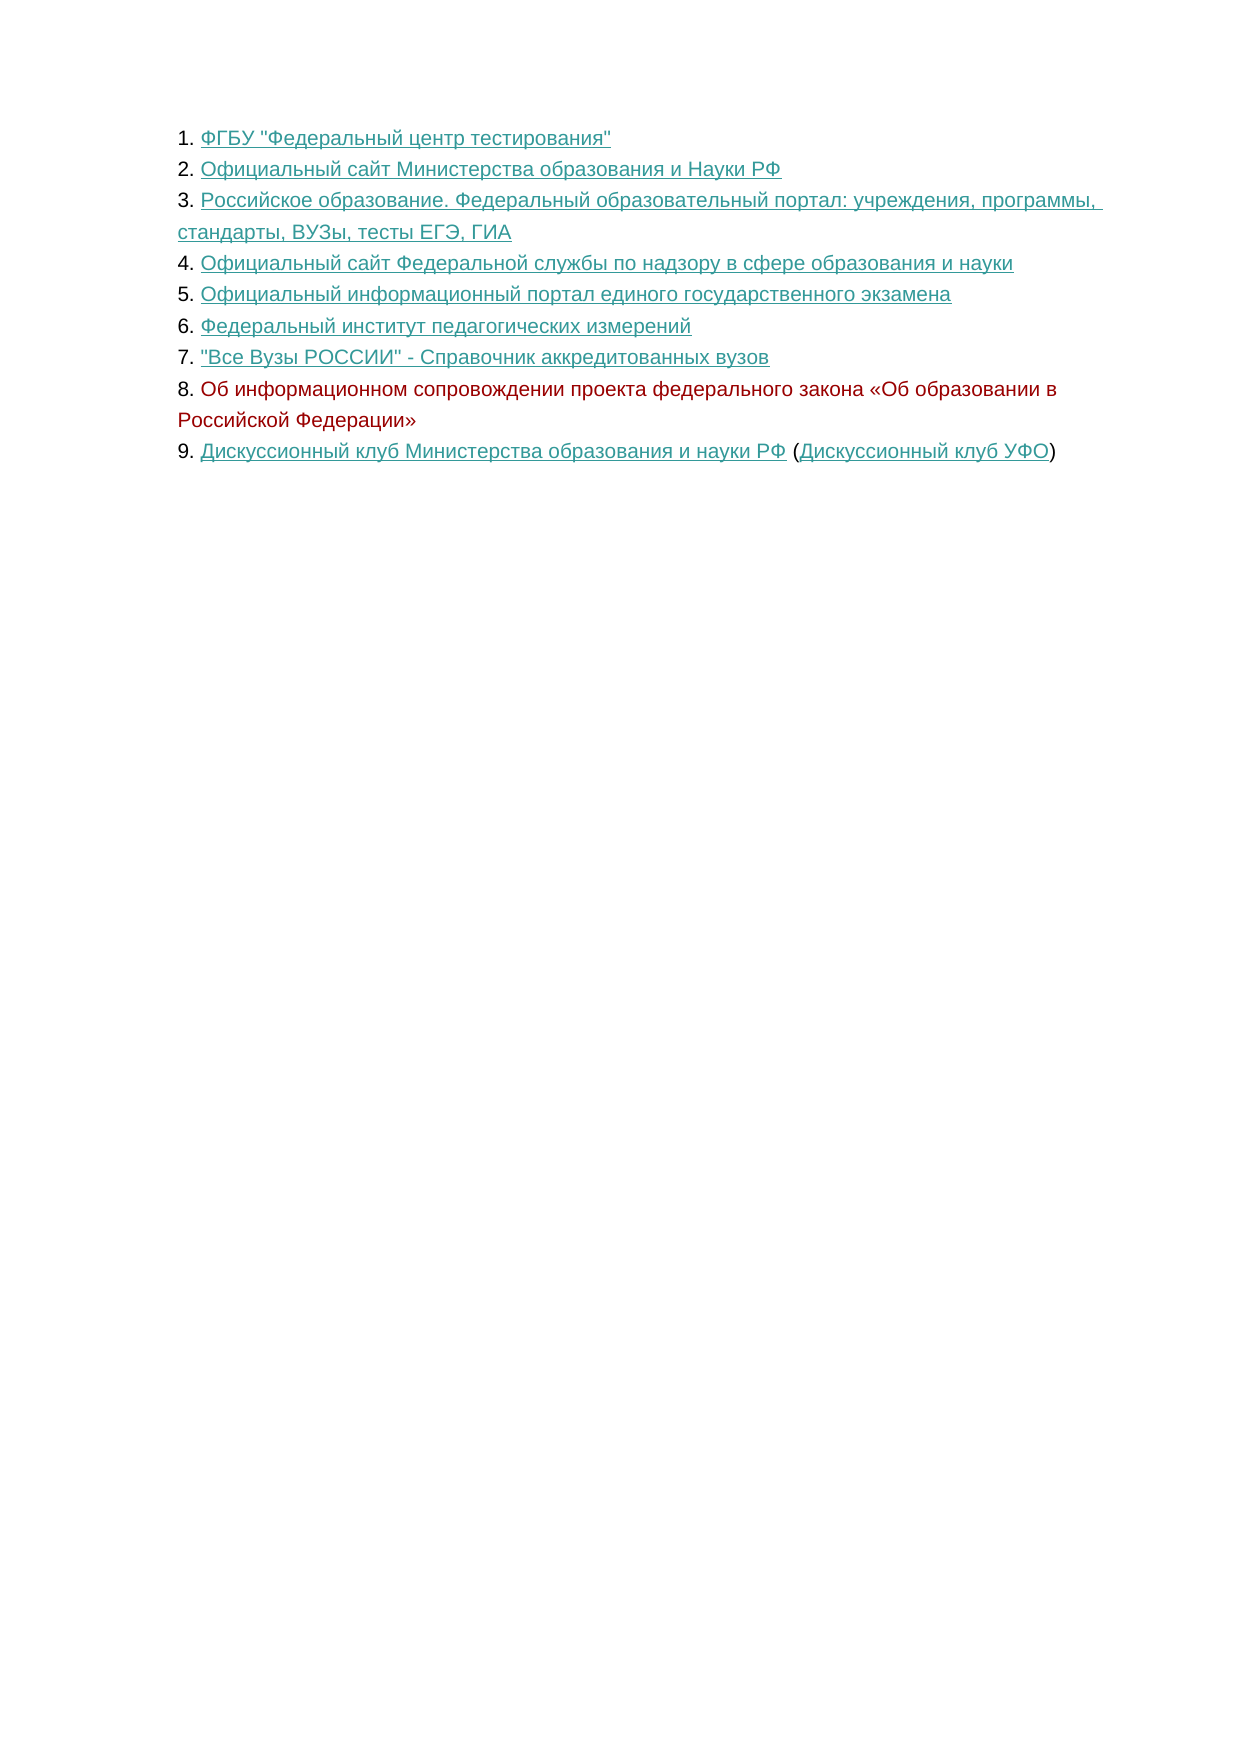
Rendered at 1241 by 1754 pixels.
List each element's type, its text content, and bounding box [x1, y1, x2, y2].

text 9. Дискуссионный клуб Министерства образования и науки РФ (Дискуссионный клуб УФО) [177, 432, 1152, 463]
text 8. Об информационном сопровождении проекта федерального закона «Об образовании в Российской Федерации» [177, 369, 1152, 432]
text 1. ФГБУ "Федеральный центр тестирования" 2. Официальный сайт Министерства образования и Науки РФ 3. Российское образование. Федеральный образовательный портал: учреждения, программы, стандарты, ВУЗы, тесты ЕГЭ, ГИА 4. Официальный сайт Федеральной службы по надзору в сфере образования и науки 5. Официальный информационный портал единого государственного экзамена 6. Федеральный институт педагогических измерений 7. "Все Вузы РОССИИ" - Справочник аккредитованных вузов [177, 118, 1152, 369]
